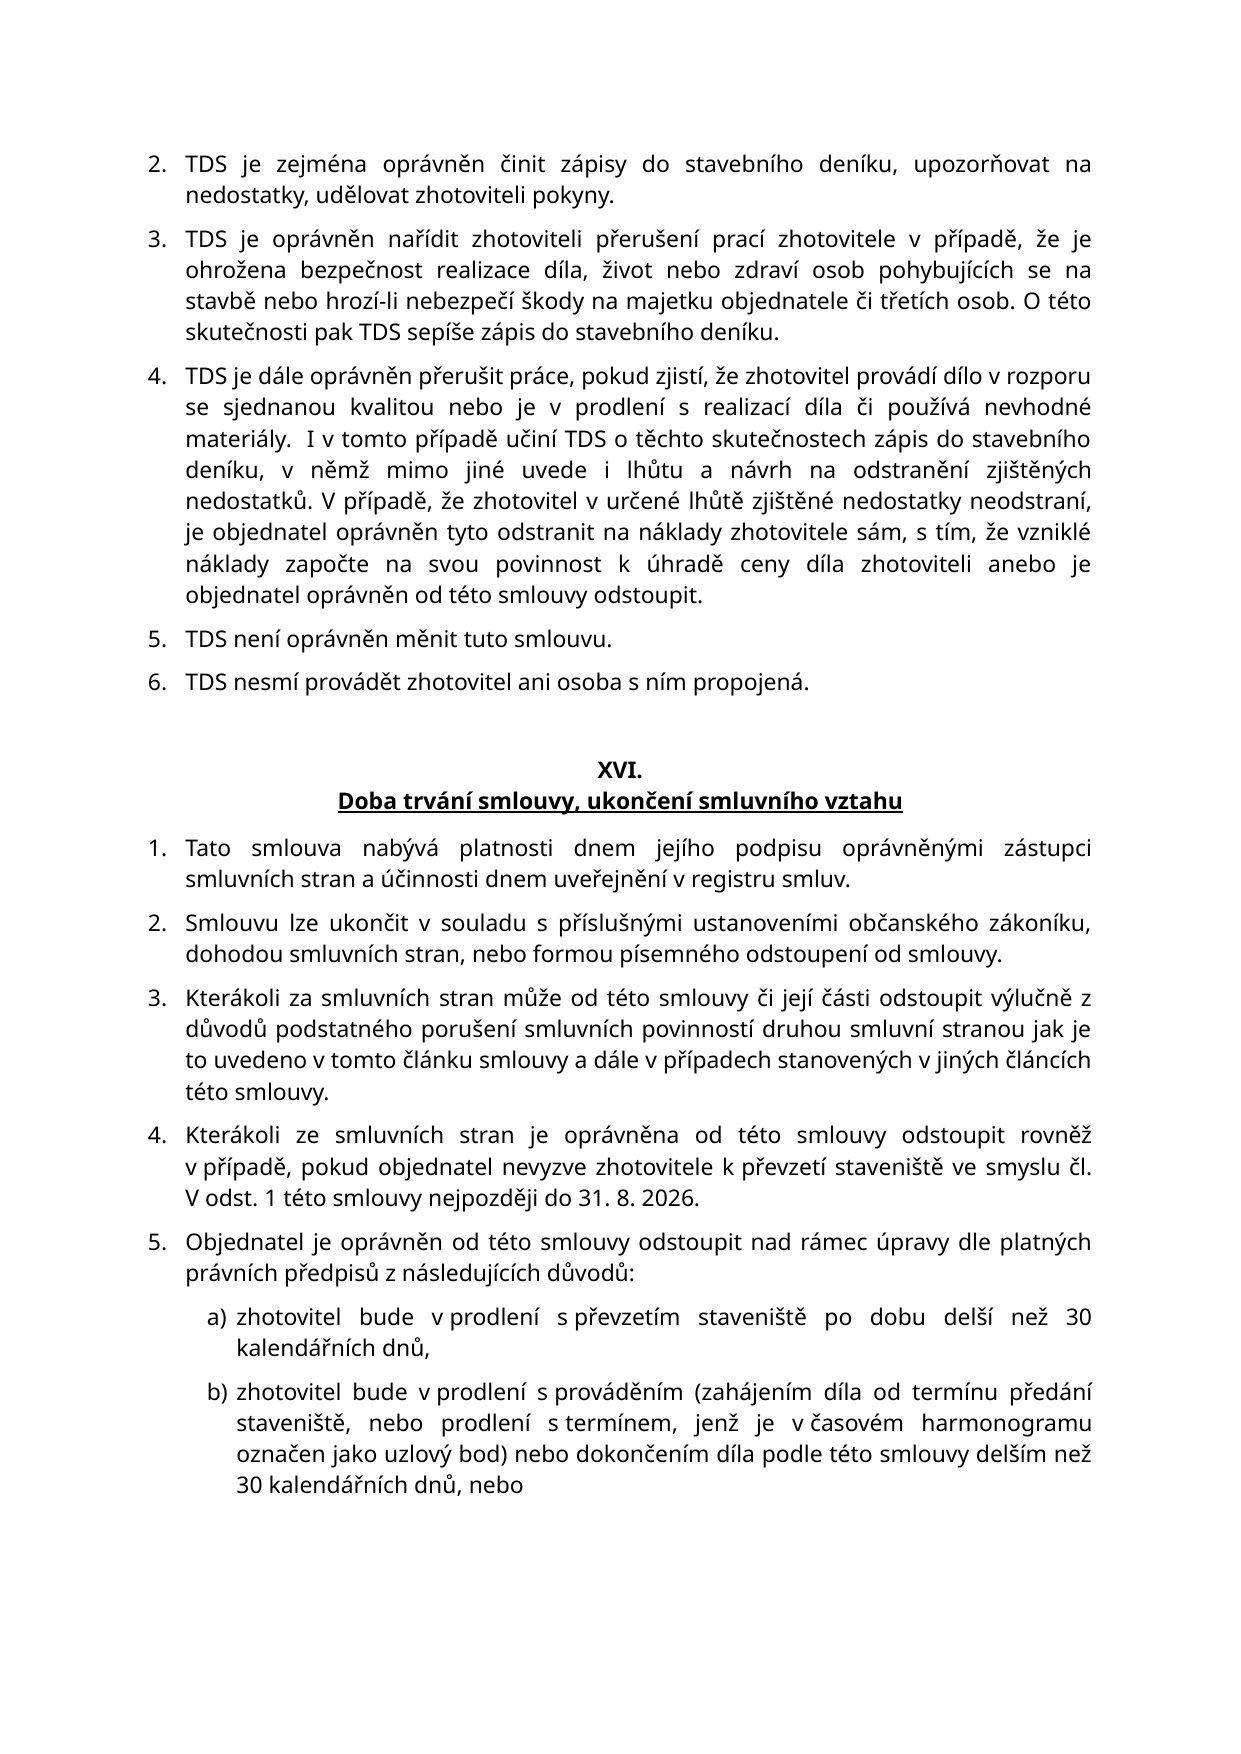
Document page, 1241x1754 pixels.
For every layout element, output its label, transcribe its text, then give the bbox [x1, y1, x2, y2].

subtitle Doba trvání smlouvy, ukončení smluvního vztahu [148, 785, 1093, 816]
list Kterákoli za smluvních stran může od této smlouvy či její části odstoupit výlučně z důvodů podstatného porušení smluvních povinností druhou smluvní stranou jak je to uvedeno v tomto článku smlouvy a dále v případech stanovených v jiných článcích této smlouvy. [148, 982, 1093, 1107]
list Smlouvu lze ukončit v souladu s příslušnými ustanoveními občanského zákoníku, dohodou smluvních stran, nebo formou písemného odstoupení od smlouvy. [148, 907, 1093, 969]
list zhotovitel bude v prodlení s převzetím staveniště po dobu delší než 30 kalendářních dnů, [207, 1301, 1093, 1363]
list TDS není oprávněn měnit tuto smlouvu. [148, 623, 1093, 654]
list TDS je dále oprávněn přerušit práce, pokud zjistí, že zhotovitel provádí dílo v rozporu se sjednanou kvalitou nebo je v prodlení s realizací díla či používá nevhodné materiály. I v tomto případě učiní TDS o těchto skutečnostech zápis do stavebního deníku, v němž mimo jiné uvede i lhůtu a návrh na odstranění zjištěných nedostatků. V případě, že zhotovitel v určené lhůtě zjištěné nedostatky neodstraní, je objednatel oprávněn tyto odstranit na náklady zhotovitele sám, s tím, že vzniklé náklady započte na svou povinnost k úhradě ceny díla zhotoviteli anebo je objednatel oprávněn od této smlouvy odstoupit. [148, 360, 1093, 610]
list Objednatel je oprávněn od této smlouvy odstoupit nad rámec úpravy dle platných právních předpisů z následujících důvodů: [148, 1226, 1093, 1288]
list zhotovitel bude v prodlení s prováděním (zahájením díla od termínu předání staveniště, nebo prodlení s termínem, jenž je v časovém harmonogramu označen jako uzlový bod) nebo dokončením díla podle této smlouvy delším než 30 kalendářních dnů, nebo [207, 1376, 1093, 1501]
list Kterákoli ze smluvních stran je oprávněna od této smlouvy odstoupit rovněž v případě, pokud objednatel nevyzve zhotovitele k převzetí staveniště ve smyslu čl. V odst. 1 této smlouvy nejpozději do 31. 8. 2026. [148, 1119, 1093, 1213]
list TDS nesmí provádět zhotovitel ani osoba s ním propojená. [148, 666, 1093, 698]
list TDS je oprávněn nařídit zhotoviteli přerušení prací zhotovitele v případě, že je ohrožena bezpečnost realizace díla, život nebo zdraví osob pohybujících se na stavbě nebo hrozí-li nebezpečí škody na majetku objednatele či třetích osob. O této skutečnosti pak TDS sepíše zápis do stavebního deníku. [148, 223, 1093, 348]
list Tato smlouva nabývá platnosti dnem jejího podpisu oprávněnými zástupci smluvních stran a účinnosti dnem uveřejnění v registru smluv. [148, 832, 1093, 894]
text XVI. [148, 754, 1093, 785]
list TDS je zejména oprávněn činit zápisy do stavebního deníku, upozorňovat na nedostatky, udělovat zhotoviteli pokyny. [148, 148, 1093, 210]
